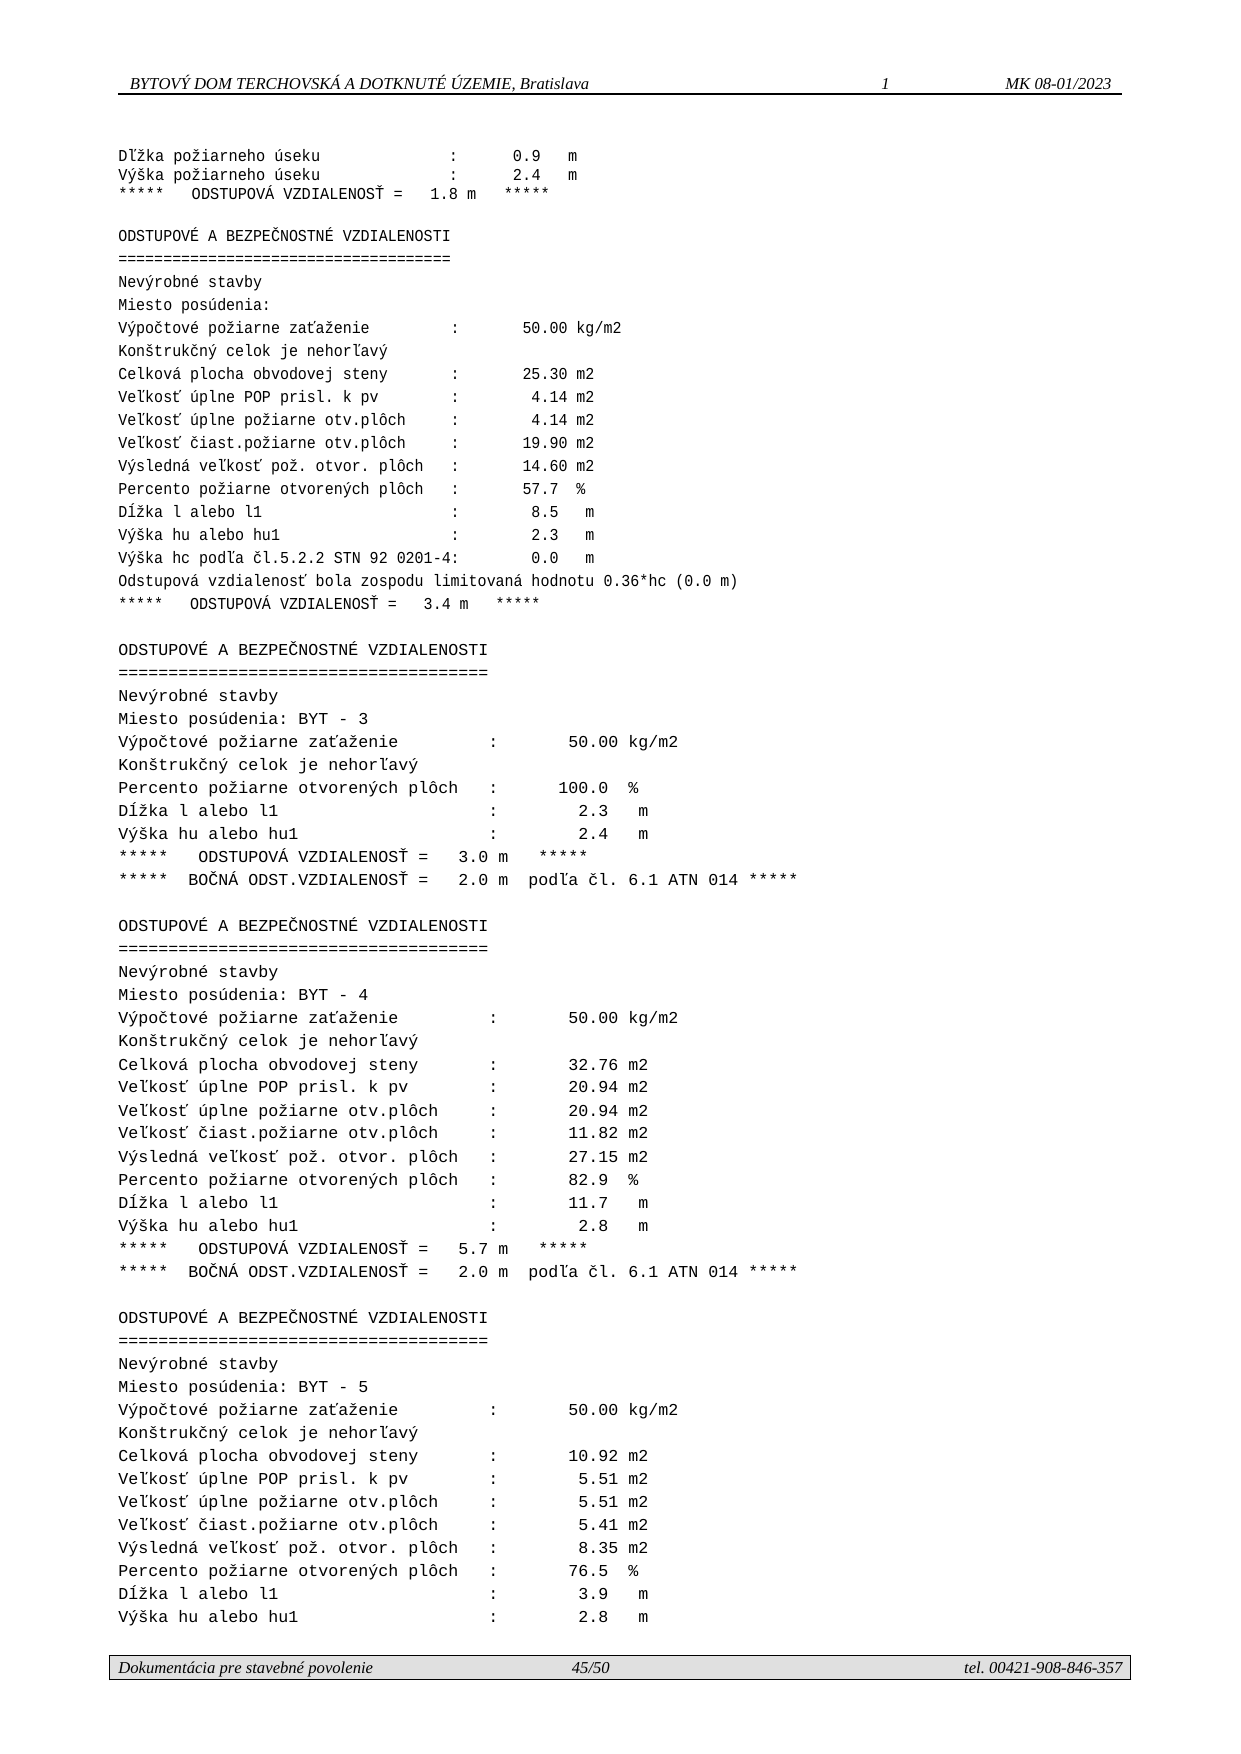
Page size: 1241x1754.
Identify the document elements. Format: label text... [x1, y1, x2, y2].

text Nevýrobné stavby [118, 688, 1122, 707]
text ***** ODSTUPOVÁ VZDIALENOSŤ = 1.8 m ***** [118, 185, 1122, 204]
text Percento požiarne otvorených plôch : 82.9 % [118, 1171, 1122, 1190]
text Veľkosť čiast.požiarne otv.plôch : 5.41 m2 [118, 1516, 1122, 1535]
text Výpočtové požiarne zaťaženie : 50.00 kg/m2 [118, 1401, 1122, 1420]
text Miesto posúdenia: BYT - 5 [118, 1378, 1122, 1397]
text ***** ODSTUPOVÁ VZDIALENOSŤ = 5.7 m ***** [118, 1240, 1122, 1259]
text Výška hu alebo hu1 : 2.8 m [118, 1217, 1122, 1236]
text ===================================== [118, 665, 1122, 683]
text Percento požiarne otvorených plôch : 100.0 % [118, 780, 1122, 799]
text ODSTUPOVÉ A BEZPEČNOSTNÉ VZDIALENOSTI [118, 1309, 1122, 1328]
text Výpočtové požiarne zaťaženie : 50.00 kg/m2 [118, 319, 1122, 338]
text Nevýrobné stavby [118, 964, 1122, 983]
text Nevýrobné stavby [118, 1355, 1122, 1374]
text Percento požiarne otvorených plôch : 76.5 % [118, 1562, 1122, 1581]
text Výška požiarneho úseku : 2.4 m [118, 167, 1122, 185]
text Nevýrobné stavby [118, 273, 1122, 292]
text Veľkosť čiast.požiarne otv.plôch : 19.90 m2 [118, 434, 1122, 453]
text Výška hc podľa čl.5.2.2 STN 92 0201-4: 0.0 m [118, 549, 1122, 568]
text ODSTUPOVÉ A BEZPEČNOSTNÉ VZDIALENOSTI [118, 918, 1122, 937]
text Veľkosť čiast.požiarne otv.plôch : 11.82 m2 [118, 1125, 1122, 1144]
text Konštrukčný celok je nehorľavý [118, 757, 1122, 776]
text Celková plocha obvodovej steny : 10.92 m2 [118, 1447, 1122, 1466]
text Výsledná veľkosť pož. otvor. plôch : 27.15 m2 [118, 1148, 1122, 1167]
text Dĺžka l alebo l1 : 11.7 m [118, 1194, 1122, 1213]
text Konštrukčný celok je nehorľavý [118, 1424, 1122, 1443]
text ***** ODSTUPOVÁ VZDIALENOSŤ = 3.0 m ***** [118, 849, 1122, 868]
text Veľkosť úplne POP prisl. k pv : 20.94 m2 [118, 1079, 1122, 1098]
text Veľkosť úplne požiarne otv.plôch : 4.14 m2 [118, 411, 1122, 430]
text Veľkosť úplne požiarne otv.plôch : 20.94 m2 [118, 1102, 1122, 1121]
text Výška hu alebo hu1 : 2.8 m [118, 1608, 1122, 1627]
text Výpočtové požiarne zaťaženie : 50.00 kg/m2 [118, 1010, 1122, 1029]
text Veľkosť úplne požiarne otv.plôch : 5.51 m2 [118, 1493, 1122, 1512]
text Miesto posúdenia: [118, 296, 1122, 315]
text Výška hu alebo hu1 : 2.3 m [118, 527, 1122, 545]
text Miesto posúdenia: BYT - 4 [118, 987, 1122, 1006]
text Percento požiarne otvorených plôch : 57.7 % [118, 481, 1122, 499]
text ***** BOČNÁ ODST.VZDIALENOSŤ = 2.0 m podľa čl. 6.1 ATN 014 ***** [118, 872, 1122, 891]
text Dĺžka l alebo l1 : 3.9 m [118, 1586, 1122, 1604]
text Výsledná veľkosť pož. otvor. plôch : 8.35 m2 [118, 1539, 1122, 1558]
text Odstupová vzdialenosť bola zospodu limitovaná hodnotu 0.36*hc (0.0 m) [118, 573, 1122, 591]
text Veľkosť úplne POP prisl. k pv : 5.51 m2 [118, 1470, 1122, 1489]
text Konštrukčný celok je nehorľavý [118, 342, 1122, 361]
text Dľžka požiarneho úseku : 0.9 m [118, 148, 1122, 167]
text ===================================== [118, 941, 1122, 960]
text ===================================== [118, 1332, 1122, 1351]
text ***** ODSTUPOVÁ VZDIALENOSŤ = 3.4 m ***** [118, 596, 1122, 614]
text Dĺžka l alebo l1 : 8.5 m [118, 503, 1122, 522]
text Výpočtové požiarne zaťaženie : 50.00 kg/m2 [118, 734, 1122, 753]
text ODSTUPOVÉ A BEZPEČNOSTNÉ VZDIALENOSTI [118, 642, 1122, 661]
text ===================================== [118, 250, 1122, 269]
text ***** BOČNÁ ODST.VZDIALENOSŤ = 2.0 m podľa čl. 6.1 ATN 014 ***** [118, 1263, 1122, 1282]
text Celková plocha obvodovej steny : 25.30 m2 [118, 365, 1122, 384]
text Miesto posúdenia: BYT - 3 [118, 711, 1122, 729]
text Konštrukčný celok je nehorľavý [118, 1033, 1122, 1052]
text Výška hu alebo hu1 : 2.4 m [118, 826, 1122, 845]
text Výsledná veľkosť pož. otvor. plôch : 14.60 m2 [118, 457, 1122, 476]
text Dĺžka l alebo l1 : 2.3 m [118, 803, 1122, 822]
text Veľkosť úplne POP prisl. k pv : 4.14 m2 [118, 388, 1122, 407]
text Celková plocha obvodovej steny : 32.76 m2 [118, 1056, 1122, 1075]
text ODSTUPOVÉ A BEZPEČNOSTNÉ VZDIALENOSTI [118, 227, 1122, 246]
